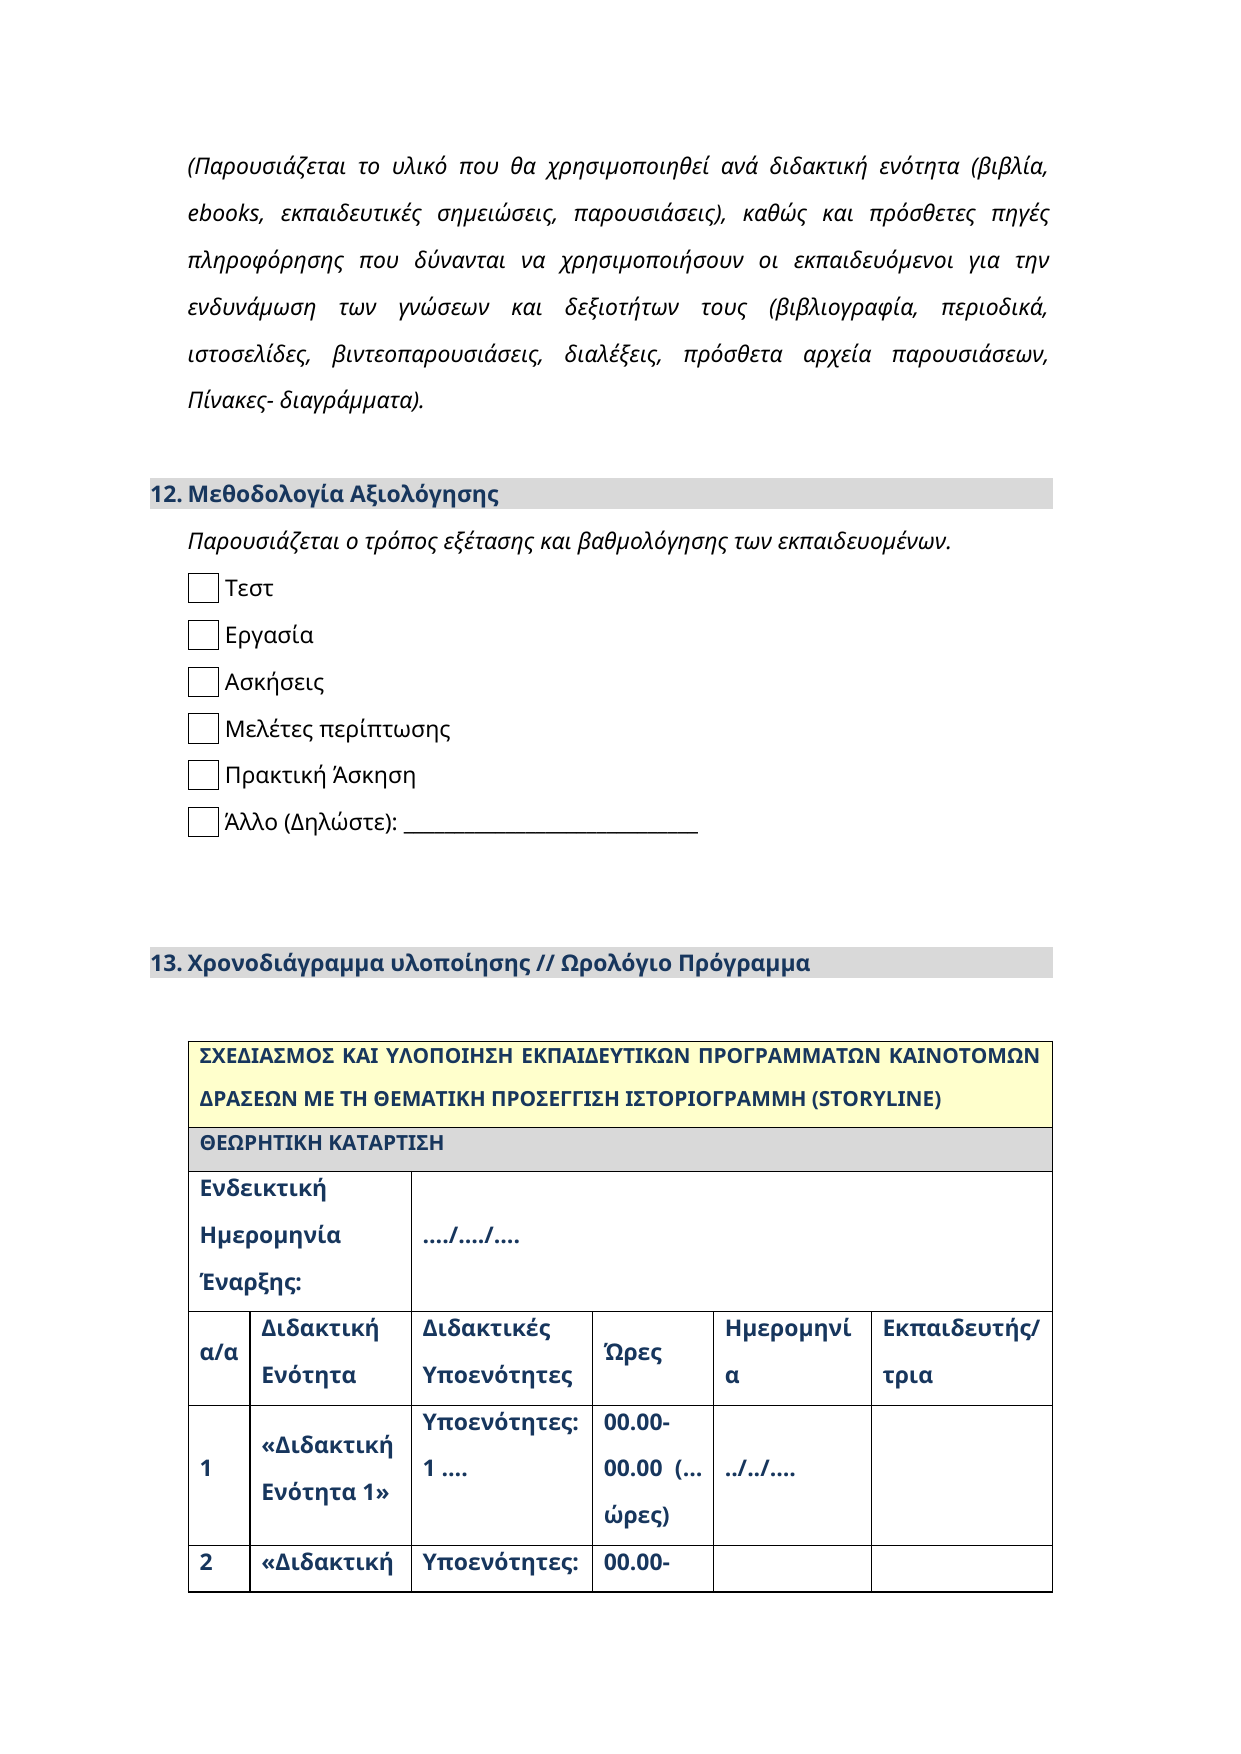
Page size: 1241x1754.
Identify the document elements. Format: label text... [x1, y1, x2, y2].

table_cell Υποενότητες: 1 …. [412, 1406, 592, 1545]
list Χρονοδιάγραμμα υλοποίησης // Ωρολόγιο Πρόγραμμα [150, 947, 1053, 978]
table_cell Εκπαιδευτής/ τρια [872, 1312, 1052, 1404]
table_cell 1 [189, 1406, 249, 1545]
table_cell Υποενότητες: 1 …. [412, 1546, 592, 1591]
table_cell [251, 1546, 411, 1591]
table_cell Διδακτική Ενότητα [251, 1312, 411, 1404]
table_cell [872, 1406, 1052, 1545]
table_cell Ενδεικτική Ημερομηνία Έναρξης: [189, 1172, 411, 1311]
table_cell [872, 1546, 1052, 1591]
text (Παρουσιάζεται το υλικό που θα χρησιμοποιηθεί ανά διδακτική ενότητα (βιβλία, ebooks, εκπαιδευτικές σημειώσεις, παρουσιάσεις), καθώς και πρόσθετες πηγές πληροφόρησης που δύνανται να χρησιμοποιήσουν οι εκπαιδευόμενοι για την ενδυνάμωση των γνώσεων και δεξιοτήτων τους (βιβλιογραφία, περιοδικά, ιστοσελίδες, βιντεοπαρουσιάσεις, διαλέξεις, πρόσθετα αρχεία παρουσιάσεων, Πίνακες- διαγράμματα). [187, 150, 1053, 416]
text Άλλο (Δηλώστε): _____________________________ [187, 806, 1053, 837]
table_cell 00.00-00.00 (…ώρες) [593, 1546, 713, 1591]
list Μεθοδολογία Αξιολόγησης [150, 478, 1053, 509]
table_cell …./…./…. [412, 1172, 1052, 1311]
table_cell Ημερομηνία [714, 1312, 871, 1404]
text Μελέτες περίπτωσης [187, 712, 1053, 744]
text Παρουσιάζεται ο τρόπος εξέτασης και βαθμολόγησης των εκπαιδευομένων. [187, 525, 1053, 556]
table_cell «Διδακτική Ενότητα 1» [251, 1406, 411, 1545]
table_cell [714, 1546, 871, 1591]
table_cell 00.00-00.00 (…ώρες) [593, 1406, 713, 1545]
text Πρακτική Άσκηση [187, 759, 1053, 791]
table_cell ../../…. [714, 1406, 871, 1545]
text Ασκήσεις [187, 666, 1053, 697]
text Τεστ [187, 572, 1053, 603]
table_cell ΘΕΩΡΗΤΙΚΗ ΚΑΤΑΡΤΙΣΗ [189, 1128, 1052, 1171]
table_cell 2 [189, 1546, 249, 1591]
table_header ΣΧΕΔΙΑΣΜΟΣ ΚΑΙ ΥΛΟΠΟΙΗΣΗ ΕΚΠΑΙΔΕΥΤΙΚΩΝ ΠΡΟΓΡΑΜΜΑΤΩΝ ΚΑΙΝΟΤΟΜΩΝ ΔΡΑΣΕΩΝ ΜΕ ΤΗ ΘΕΜΑΤΙΚΗ ΠΡΟΣΕΓΓΙΣΗ ΙΣΤΟΡΙΟΓΡΑΜΜΗ (STORYLINE) [189, 1042, 1052, 1127]
table_cell Διδακτικές Υποενότητες [412, 1312, 592, 1404]
table_cell Ώρες [593, 1312, 713, 1404]
table_cell α/α [189, 1312, 249, 1404]
text Εργασία [187, 619, 1053, 650]
